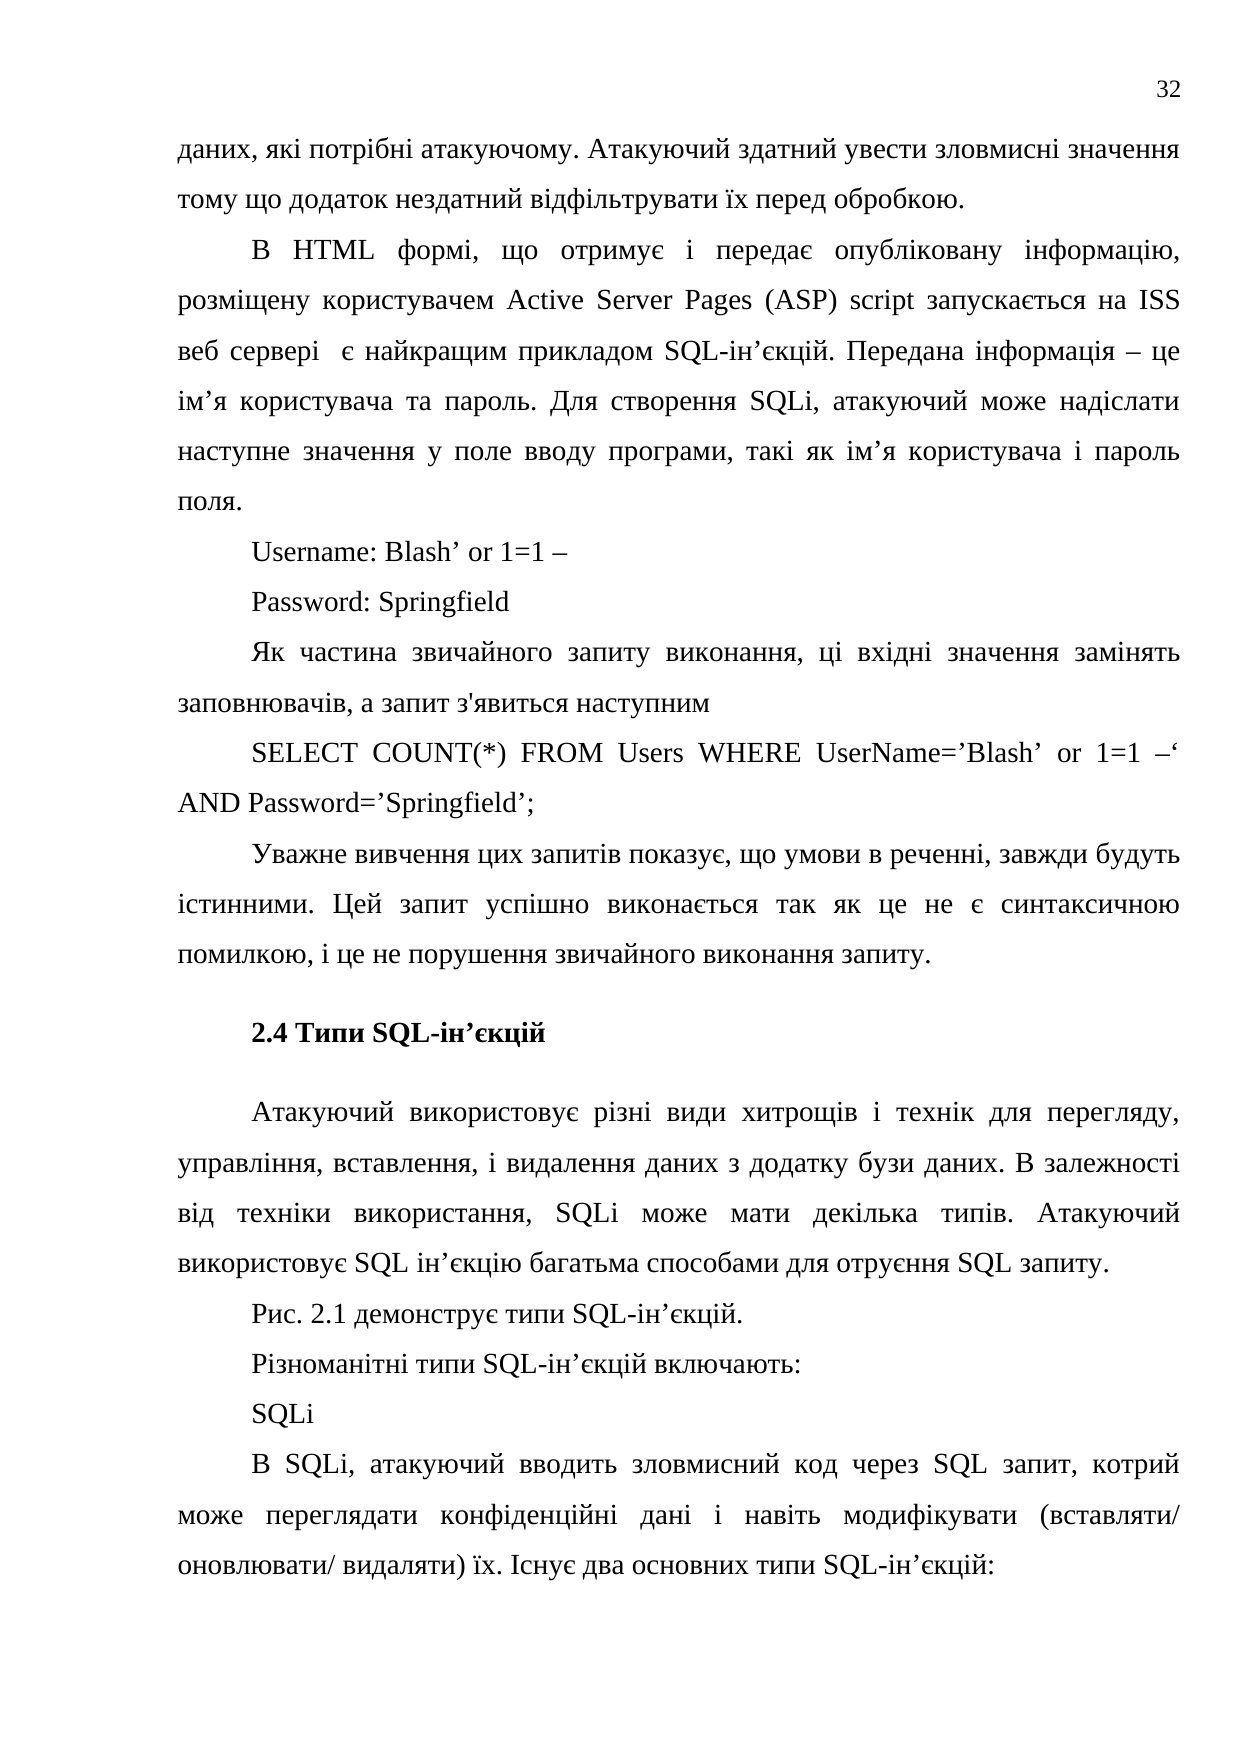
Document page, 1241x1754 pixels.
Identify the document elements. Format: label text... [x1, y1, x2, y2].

text Рис. 2.1 демонструє типи SQL-ін’єкцій. [177, 1296, 1181, 1329]
text В HTML формі, що отримує і передає опубліковану інформацію, розміщену користувачем Active Server Pages (ASP) script запускається на ISS веб сервері є найкращим прикладом SQL-ін’єкцій. Передана інформація – це ім’я користувача та пароль. Для створення SQLi, атакуючий може надіслати наступне значення у поле вводу програми, такі як ім’я користувача і пароль поля. [177, 232, 1181, 517]
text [177, 131, 1181, 215]
text Атакуючий використовує різні види хитрощів і технік для перегляду, управління, вставлення, і видалення даних з додатку бузи даних. В залежності від техніки використання, SQLi може мати декілька типів. Атакуючий використовує SQL ін’єкцію багатьма способами для отруєння SQL запиту. [177, 1094, 1181, 1279]
text Як частина звичайного запиту виконання, ці вхідні значення замінять заповнювачів, а запит з'явиться наступним [177, 634, 1181, 718]
text В SQLi, атакуючий вводить зловмисний код через SQL запит, котрий може переглядати конфіденційні дані і навіть модифікувати (вставляти/ оновлювати/ видаляти) їх. Існує два основних типи SQL-ін’єкцій: [177, 1447, 1181, 1581]
text SELECT COUNT(*) FROM Users WHERE UserName=’Blash’ or 1=1 –‘ AND Password=’Springfield’; [177, 735, 1181, 819]
text SQLi [177, 1396, 1181, 1430]
text Уважне вивчення цих запитів показує, що умови в реченні, завжди будуть істинними. Цей запит успішно виконається так як це не є синтаксичною помилкою, і це не порушення звичайного виконання запиту. [177, 836, 1181, 970]
text Password: Springfield [177, 584, 1181, 618]
text Username: Blash’ or 1=1 – [177, 534, 1181, 567]
subtitle 2.4 Типи SQL-ін’єкцій [177, 1015, 1181, 1049]
text Різноманітні типи SQL-ін’єкцій включають: [177, 1346, 1181, 1379]
